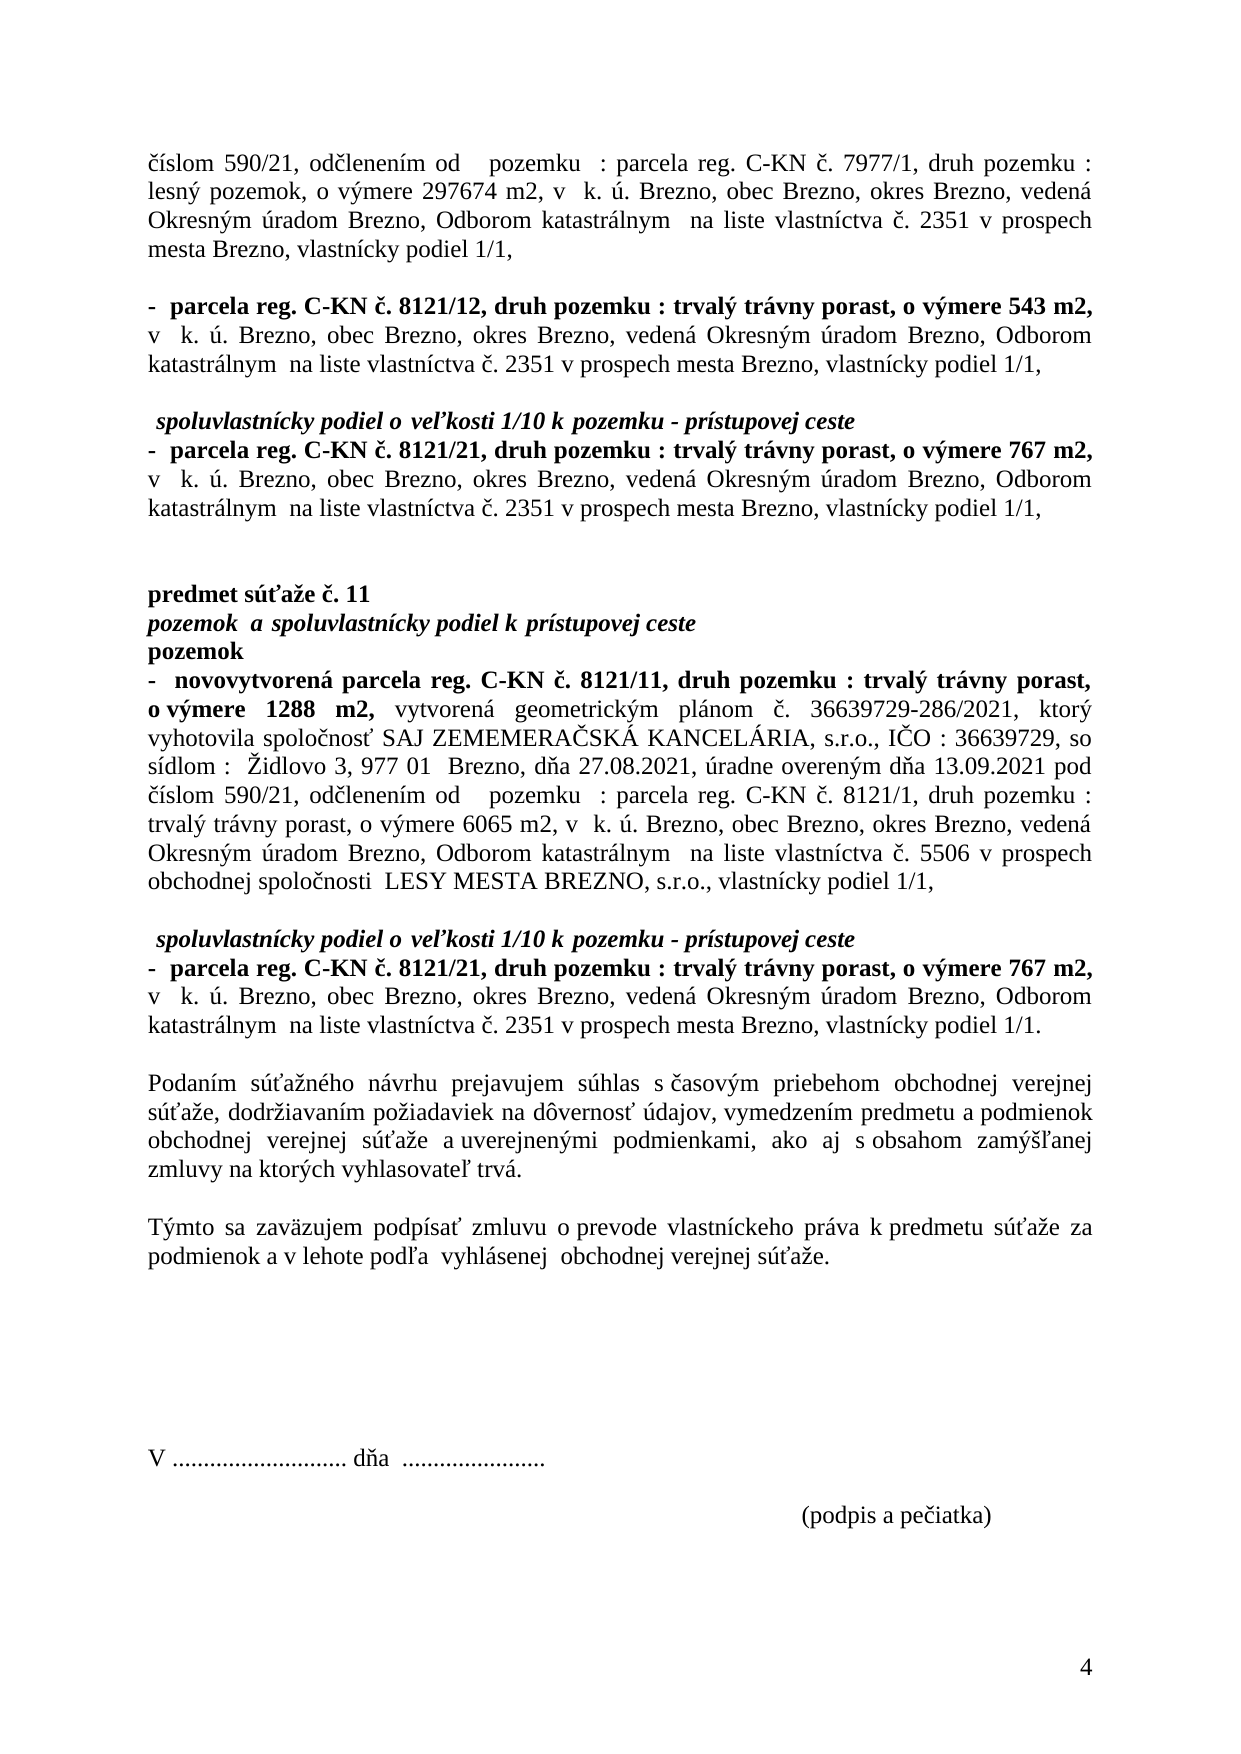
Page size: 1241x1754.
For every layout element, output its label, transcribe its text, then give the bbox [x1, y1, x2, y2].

text V ............................ dňa ....................... [148, 1443, 1093, 1471]
text Podaním súťažného návrhu prejavujem súhlas s časovým priebehom obchodnej verejnej súťaže, dodržiavaním požiadaviek na dôvernosť údajov, vymedzením predmetu a podmienok obchodnej verejnej súťaže a uverejnenými podmienkami, ako aj s obsahom zamýšľanej zmluvy na ktorých vyhlasovateľ trvá. [148, 1068, 1093, 1183]
text pozemok a spoluvlastnícky podiel k prístupovej ceste [148, 608, 1093, 636]
text predmet súťaže č. 11 [148, 579, 1093, 608]
text spoluvlastnícky podiel o veľkosti 1/10 k pozemku - prístupovej ceste [148, 924, 1093, 953]
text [148, 148, 1093, 263]
text spoluvlastnícky podiel o veľkosti 1/10 k pozemku - prístupovej ceste [148, 406, 1093, 435]
text pozemok [148, 636, 1093, 665]
text (podpis a pečiatka) [221, 1471, 1093, 1529]
text Týmto sa zaväzujem podpísať zmluvu o prevode vlastníckeho práva k predmetu súťaže za podmienok a v lehote podľa vyhlásenej obchodnej verejnej súťaže. [148, 1212, 1093, 1270]
text - parcela reg. C-KN č. 8121/12, druh pozemku : trvalý trávny porast, o výmere 543 m2, v k. ú. Brezno, obec Brezno, okres Brezno, vedená Okresným úradom Brezno, Odborom katastrálnym na liste vlastníctva č. 2351 v prospech mesta Brezno, vlastnícky podiel 1/1, [148, 291, 1093, 378]
text - parcela reg. C-KN č. 8121/21, druh pozemku : trvalý trávny porast, o výmere 767 m2, v k. ú. Brezno, obec Brezno, okres Brezno, vedená Okresným úradom Brezno, Odborom katastrálnym na liste vlastníctva č. 2351 v prospech mesta Brezno, vlastnícky podiel 1/1. [148, 953, 1093, 1039]
text - novovytvorená parcela reg. C-KN č. 8121/11, druh pozemku : trvalý trávny porast, o výmere 1288 m2, vytvorená geometrickým plánom č. 36639729-286/2021, ktorý vyhotovila spoločnosť SAJ ZEMEMERAČSKÁ KANCELÁRIA, s.r.o., IČO : 36639729, so sídlom : Židlovo 3, 977 01 Brezno, dňa 27.08.2021, úradne overeným dňa 13.09.2021 pod číslom 590/21, odčlenením od pozemku : parcela reg. C-KN č. 8121/1, druh pozemku : trvalý trávny porast, o výmere 6065 m2, v k. ú. Brezno, obec Brezno, okres Brezno, vedená Okresným úradom Brezno, Odborom katastrálnym na liste vlastníctva č. 5506 v prospech obchodnej spoločnosti LESY MESTA BREZNO, s.r.o., vlastnícky podiel 1/1, [148, 665, 1093, 895]
